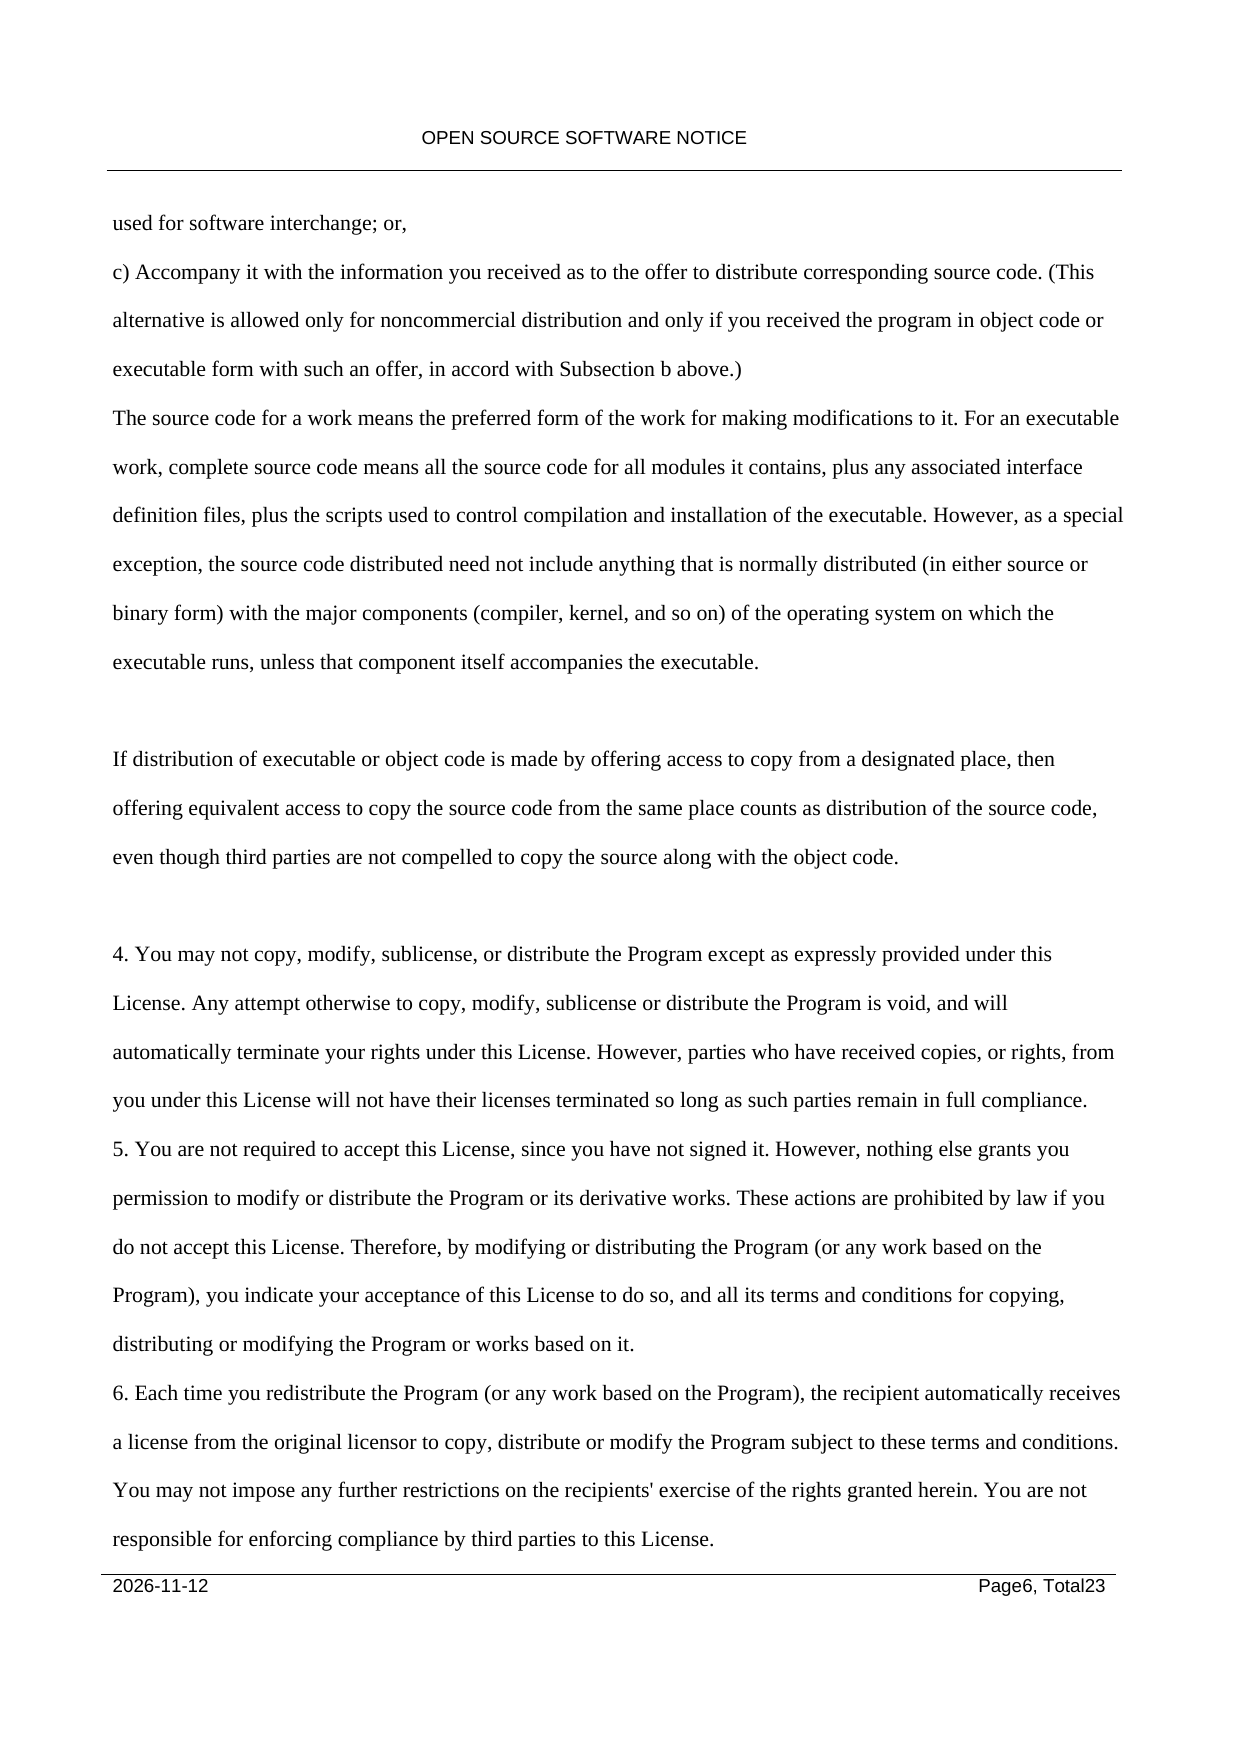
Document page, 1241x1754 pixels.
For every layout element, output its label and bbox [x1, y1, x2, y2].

text [112, 206, 1128, 1555]
